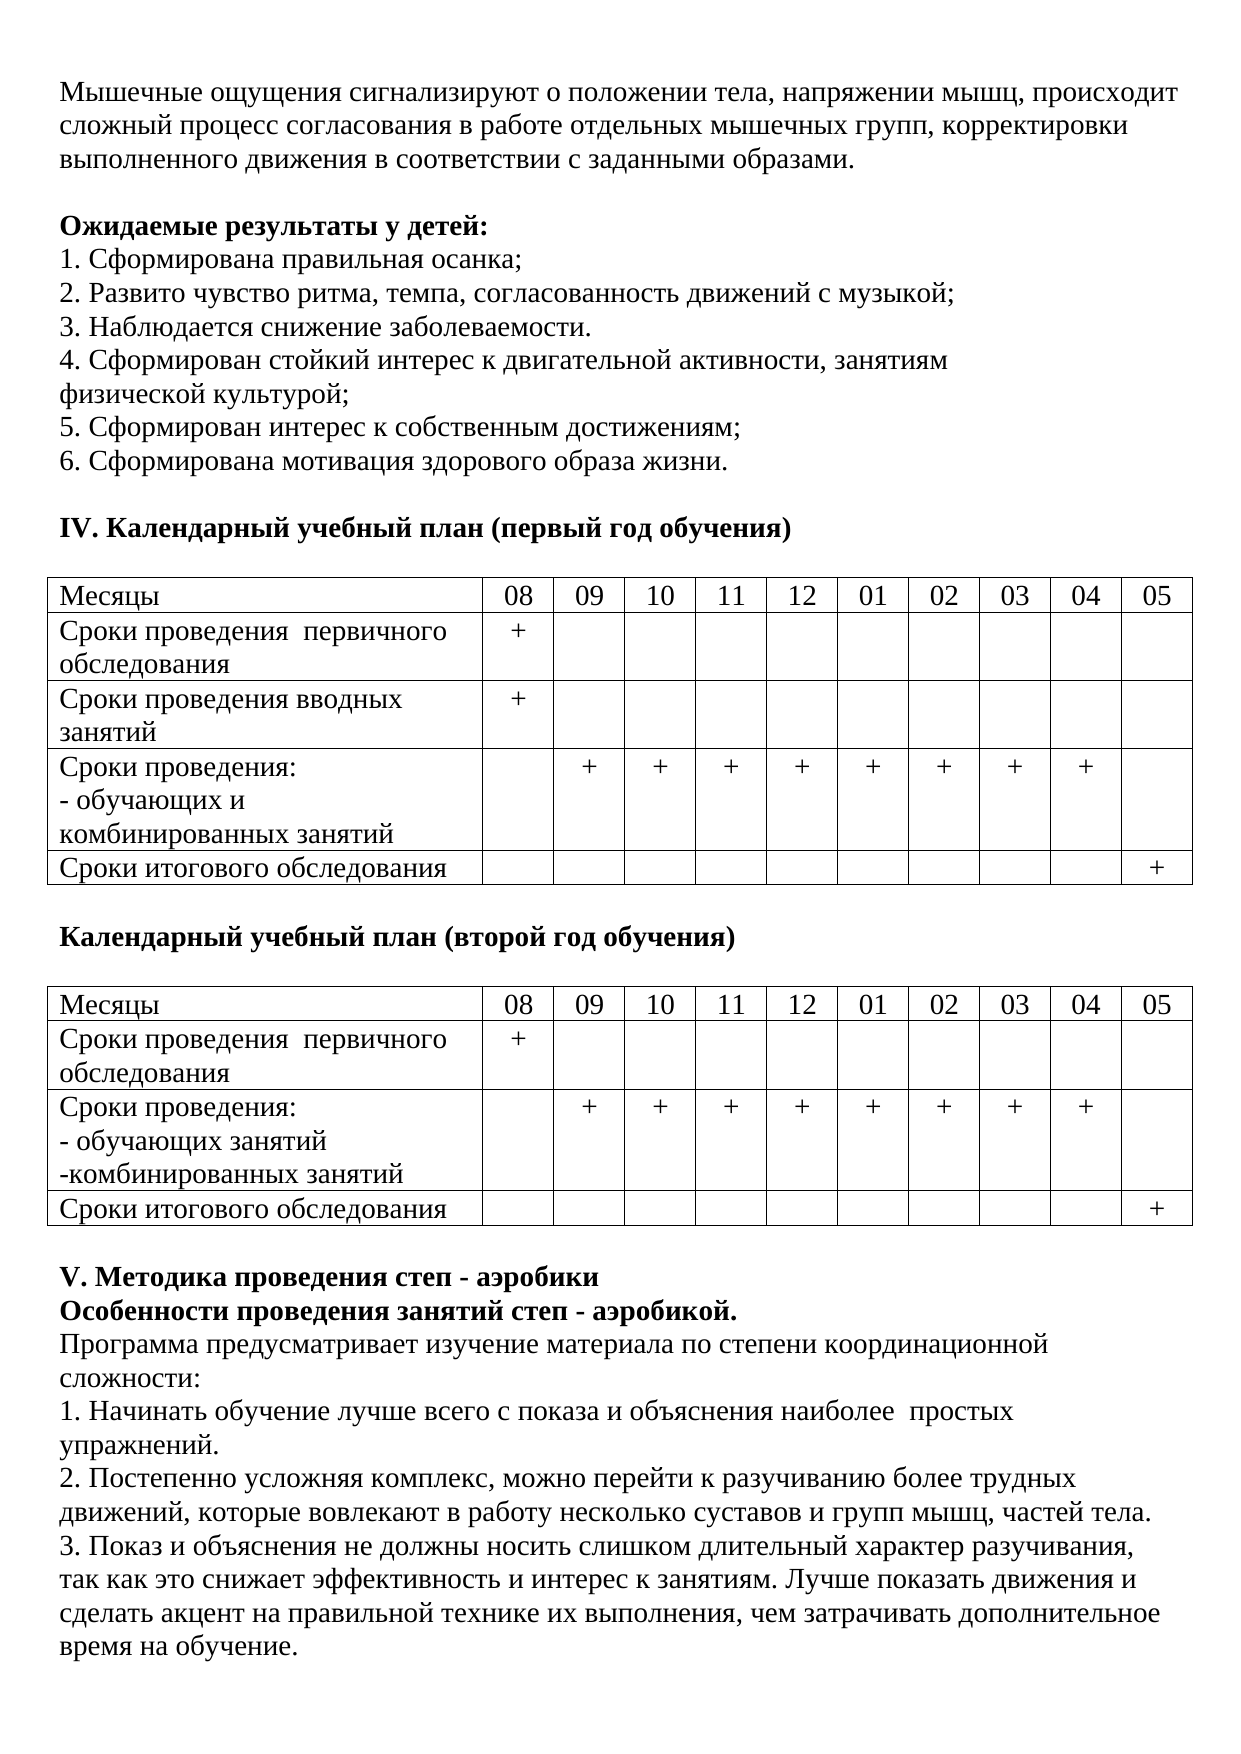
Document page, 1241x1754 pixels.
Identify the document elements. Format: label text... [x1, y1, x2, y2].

table_cell [909, 1191, 979, 1225]
table_header 03 [980, 987, 1050, 1020]
table_cell Сроки проведения: - обучающих занятий -комбинированных занятий [48, 1090, 482, 1190]
table_cell [838, 851, 908, 884]
table_header 05 [1122, 987, 1192, 1020]
table_cell Сроки проведения первичного обследования [48, 1021, 482, 1088]
table_header Месяцы [48, 578, 482, 612]
table_cell [554, 681, 624, 748]
table_cell [696, 681, 766, 748]
table_header 01 [838, 578, 908, 612]
table_cell + [696, 1090, 766, 1190]
table_cell [838, 1021, 908, 1088]
table_cell Сроки итогового обследования [48, 851, 482, 884]
table_header 11 [696, 987, 766, 1020]
table_cell [483, 749, 553, 849]
table_cell [1122, 681, 1192, 748]
table_cell + [909, 1090, 979, 1190]
table_cell [554, 1021, 624, 1088]
table_cell [838, 681, 908, 748]
table_cell [1051, 1191, 1121, 1225]
table_cell + [980, 749, 1050, 849]
table_header 08 [483, 578, 553, 612]
table_cell + [767, 749, 837, 849]
table_cell [483, 1191, 553, 1225]
table_cell + [554, 749, 624, 849]
table_cell [767, 613, 837, 680]
text Программа предусматривает изучение материала по степени координационной сложности: [59, 1326, 1181, 1393]
table_cell [980, 681, 1050, 748]
table_header Месяцы [48, 987, 482, 1020]
table_cell [980, 851, 1050, 884]
table_header 02 [909, 987, 979, 1020]
table_header 12 [767, 578, 837, 612]
table_cell Сроки проведения первичного обследования [48, 613, 482, 680]
table_cell [554, 1191, 624, 1225]
table_cell [838, 1191, 908, 1225]
table_cell [696, 851, 766, 884]
table_cell + [838, 1090, 908, 1190]
table_cell [696, 1191, 766, 1225]
table_cell [1051, 851, 1121, 884]
text 3. Показ и объяснения не должны носить слишком длительный характер разучивания, так как это снижает эффективность и интерес к занятиям. Лучше показать движения и сделать акцент на правильной технике их выполнения, чем затрачивать дополнительное время на обучение. [59, 1528, 1181, 1662]
table_header 08 [483, 987, 553, 1020]
text 1. Сформирована правильная осанка; [59, 242, 1181, 275]
table_cell [696, 613, 766, 680]
table_cell [980, 613, 1050, 680]
table_cell [483, 851, 553, 884]
table_cell + [625, 749, 695, 849]
table_cell [1122, 749, 1192, 849]
table_cell [767, 681, 837, 748]
text 2. Развито чувство ритма, темпа, согласованность движений с музыкой; [59, 275, 1181, 309]
table_cell + [554, 1090, 624, 1190]
table_cell [554, 613, 624, 680]
table_cell + [1051, 1090, 1121, 1190]
table_cell [909, 851, 979, 884]
text 5. Сформирован интерес к собственным достижениям; [59, 409, 1181, 443]
table_cell [625, 1021, 695, 1088]
table_cell [1051, 613, 1121, 680]
table_header 10 [625, 578, 695, 612]
table_cell [767, 851, 837, 884]
table_cell [696, 1021, 766, 1088]
text 3. Наблюдается снижение заболеваемости. [59, 309, 1181, 342]
table_header 05 [1122, 578, 1192, 612]
table_cell [1051, 1021, 1121, 1088]
text 2. Постепенно усложняя комплекс, можно перейти к разучиванию более трудных движений, которые вовлекают в работу несколько суставов и групп мышц, частей тела. [59, 1461, 1181, 1528]
table_cell + [1122, 851, 1192, 884]
text Ожидаемые результаты у детей: [59, 208, 1181, 242]
text физической культурой; [59, 376, 1181, 409]
table_header 04 [1051, 578, 1121, 612]
table_header 04 [1051, 987, 1121, 1020]
table_cell [625, 681, 695, 748]
table_cell [909, 681, 979, 748]
table_cell Сроки итогового обследования [48, 1191, 482, 1225]
text 4. Сформирован стойкий интерес к двигательной активности, занятиям [59, 342, 1181, 376]
table_header 03 [980, 578, 1050, 612]
table_cell + [980, 1090, 1050, 1190]
table_cell + [1122, 1191, 1192, 1225]
table_cell [1122, 1090, 1192, 1190]
table_cell [625, 851, 695, 884]
table_cell [767, 1191, 837, 1225]
text Мышечные ощущения сигнализируют о положении тела, напряжении мышц, происходит сложный процесс согласования в работе отдельных мышечных групп, корректировки выполненного движения в соответствии с заданными образами. [59, 74, 1181, 174]
text 1. Начинать обучение лучше всего с показа и объяснения наиболее простых упражнений. [59, 1393, 1181, 1461]
table_cell + [767, 1090, 837, 1190]
table_header 11 [696, 578, 766, 612]
text V. Методика проведения степ - аэробики [59, 1259, 1181, 1293]
table_cell [625, 1191, 695, 1225]
table_cell [980, 1191, 1050, 1225]
table_cell [838, 613, 908, 680]
table_cell [483, 1090, 553, 1190]
text 6. Сформирована мотивация здорового образа жизни. [59, 443, 1181, 476]
table_cell + [625, 1090, 695, 1190]
text Календарный учебный план (второй год обучения) [59, 919, 1181, 952]
table_cell [767, 1021, 837, 1088]
table_cell Сроки проведения: - обучающих и комбинированных занятий [48, 749, 482, 849]
table_cell Сроки проведения вводных занятий [48, 681, 482, 748]
table_cell + [483, 613, 553, 680]
table_cell + [483, 681, 553, 748]
table_cell + [1051, 749, 1121, 849]
table_cell + [696, 749, 766, 849]
table_cell + [909, 749, 979, 849]
text Особенности проведения занятий степ - аэробикой. [59, 1293, 1181, 1326]
table_header 12 [767, 987, 837, 1020]
table_cell [909, 1021, 979, 1088]
table_cell + [838, 749, 908, 849]
table_cell + [483, 1021, 553, 1088]
table_cell [980, 1021, 1050, 1088]
table_cell [1122, 613, 1192, 680]
table_cell [625, 613, 695, 680]
table_header 10 [625, 987, 695, 1020]
table_cell [554, 851, 624, 884]
text IV. Календарный учебный план (первый год обучения) [59, 510, 1181, 543]
table_header 09 [554, 987, 624, 1020]
table_header 09 [554, 578, 624, 612]
table_cell [1051, 681, 1121, 748]
table_cell [909, 613, 979, 680]
table_header 01 [838, 987, 908, 1020]
table_cell [1122, 1021, 1192, 1088]
table_header 02 [909, 578, 979, 612]
